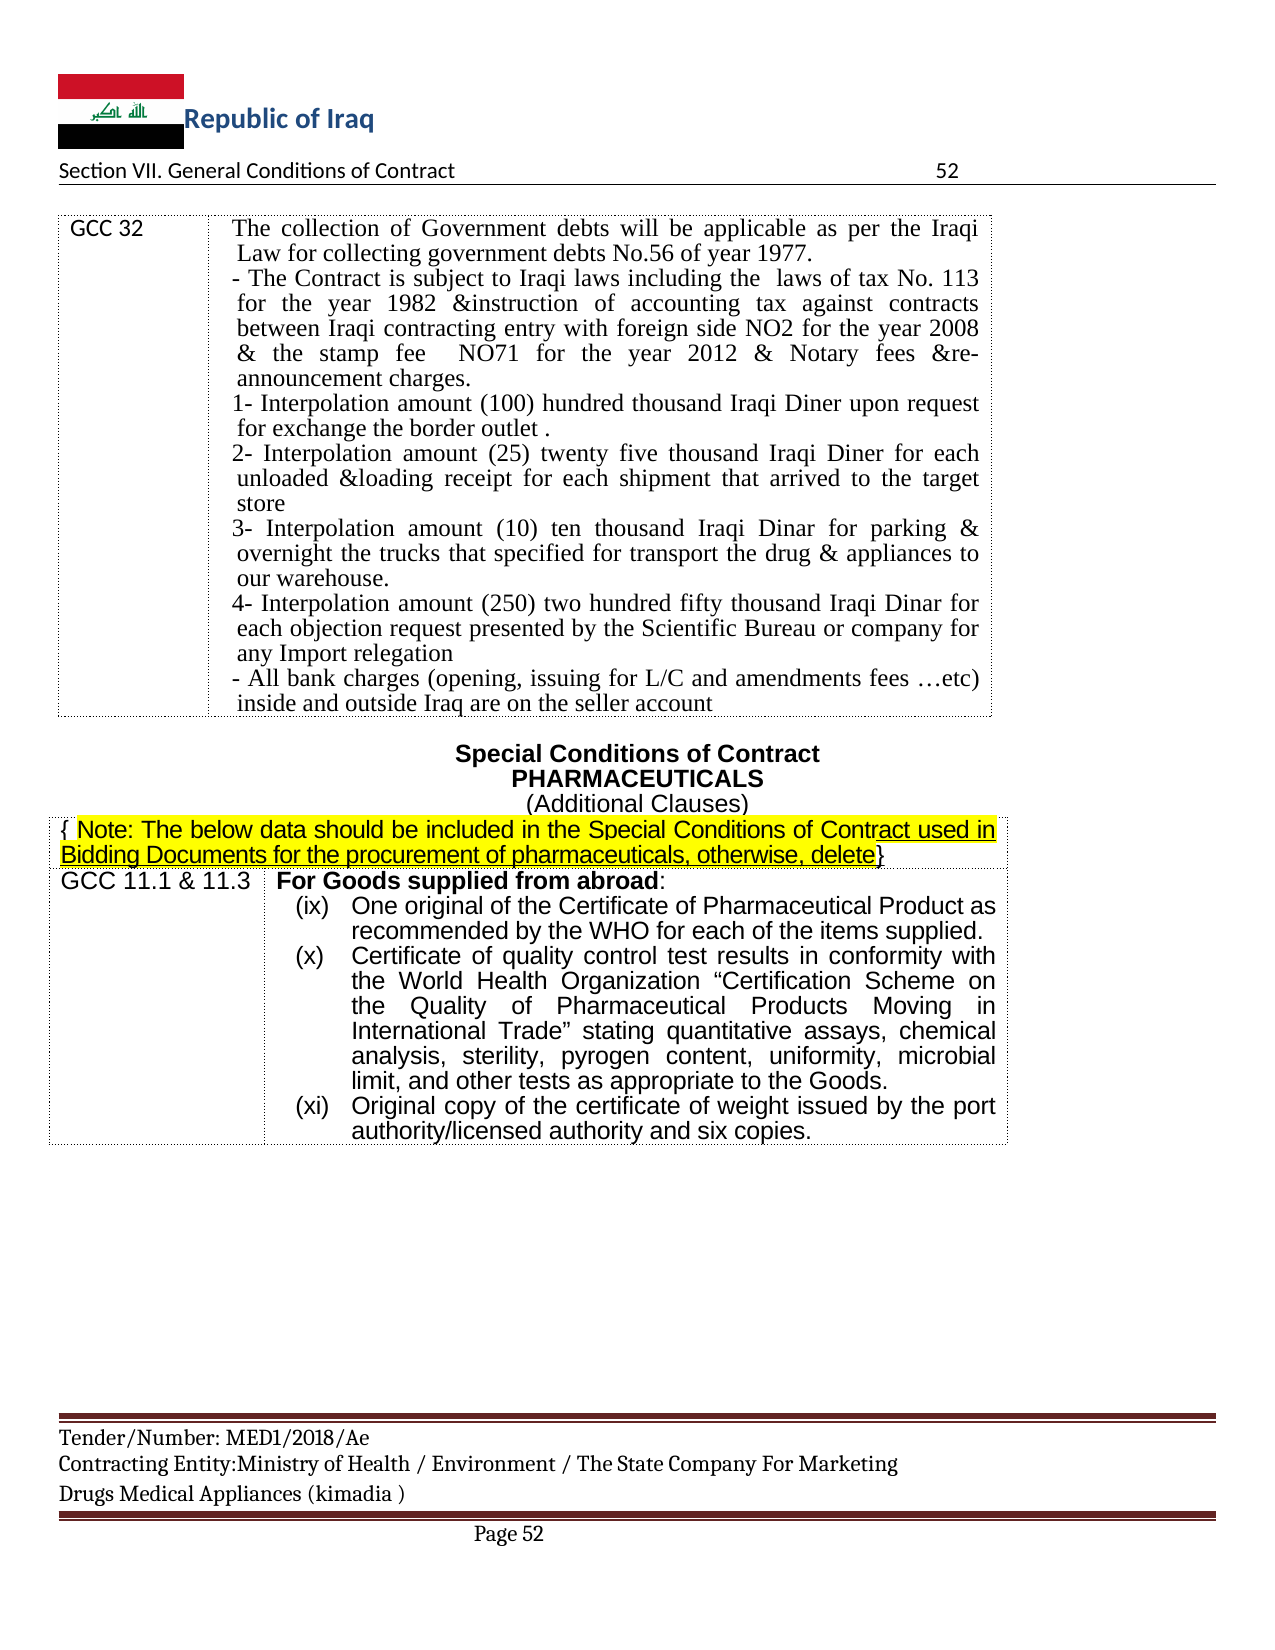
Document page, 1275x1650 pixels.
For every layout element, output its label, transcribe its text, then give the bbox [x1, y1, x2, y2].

table_cell GCC 11.1 & 11.3 [49, 868, 265, 1144]
table_cell For Goods supplied from abroad: (ix) One original of the Certificate of Pharmaceutical Product as recommended by the WHO for each of the items supplied. (x) Certificate of quality control test results in conformity with the World Health Organization “Certification Scheme on the Quality of Pharmaceutical Products Moving in International Trade” stating quantitative assays, chemical analysis, sterility, pyrogen content, uniformity, microbial limit, and other tests as appropriate to the Goods. (xi) Original copy of the certificate of weight issued by the port authority/licensed authority and six copies. [265, 868, 1007, 1144]
table_cell GCC 32 [59, 215, 208, 716]
text Special Conditions of Contract [58, 742, 1216, 767]
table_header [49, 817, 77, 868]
text (Additional Clauses) [58, 792, 1216, 817]
picture [58, 74, 184, 149]
table_cell The collection of Government debts will be applicable as per the Iraqi Law for collecting government debts No.56 of year 1977. - The Contract is subject to Iraqi laws including the laws of tax No. 113 for the year 1982 &instruction of accounting tax against contracts between Iraqi contracting entry with foreign side NO2 for the year 2008 & the stamp fee NO71 for the year 2012 & Notary fees &re-announcement charges. 1- Interpolation amount (100) hundred thousand Iraqi Diner upon request for exchange the border outlet . 2- Interpolation amount (25) twenty five thousand Iraqi Diner for each unloaded &loading receipt for each shipment that arrived to the target store 3- Interpolation amount (10) ten thousand Iraqi Dinar for parking & overnight the trucks that specified for transport the drug & appliances to our warehouse. 4- Interpolation amount (250) two hundred fifty thousand Iraqi Dinar for each objection request presented by the Scientific Bureau or company for any Import relegation - All bank charges (opening, issuing for L/C and amendments fees …etc) inside and outside Iraq are on the seller account [209, 215, 991, 716]
text Pharmaceuticals [58, 767, 1216, 792]
